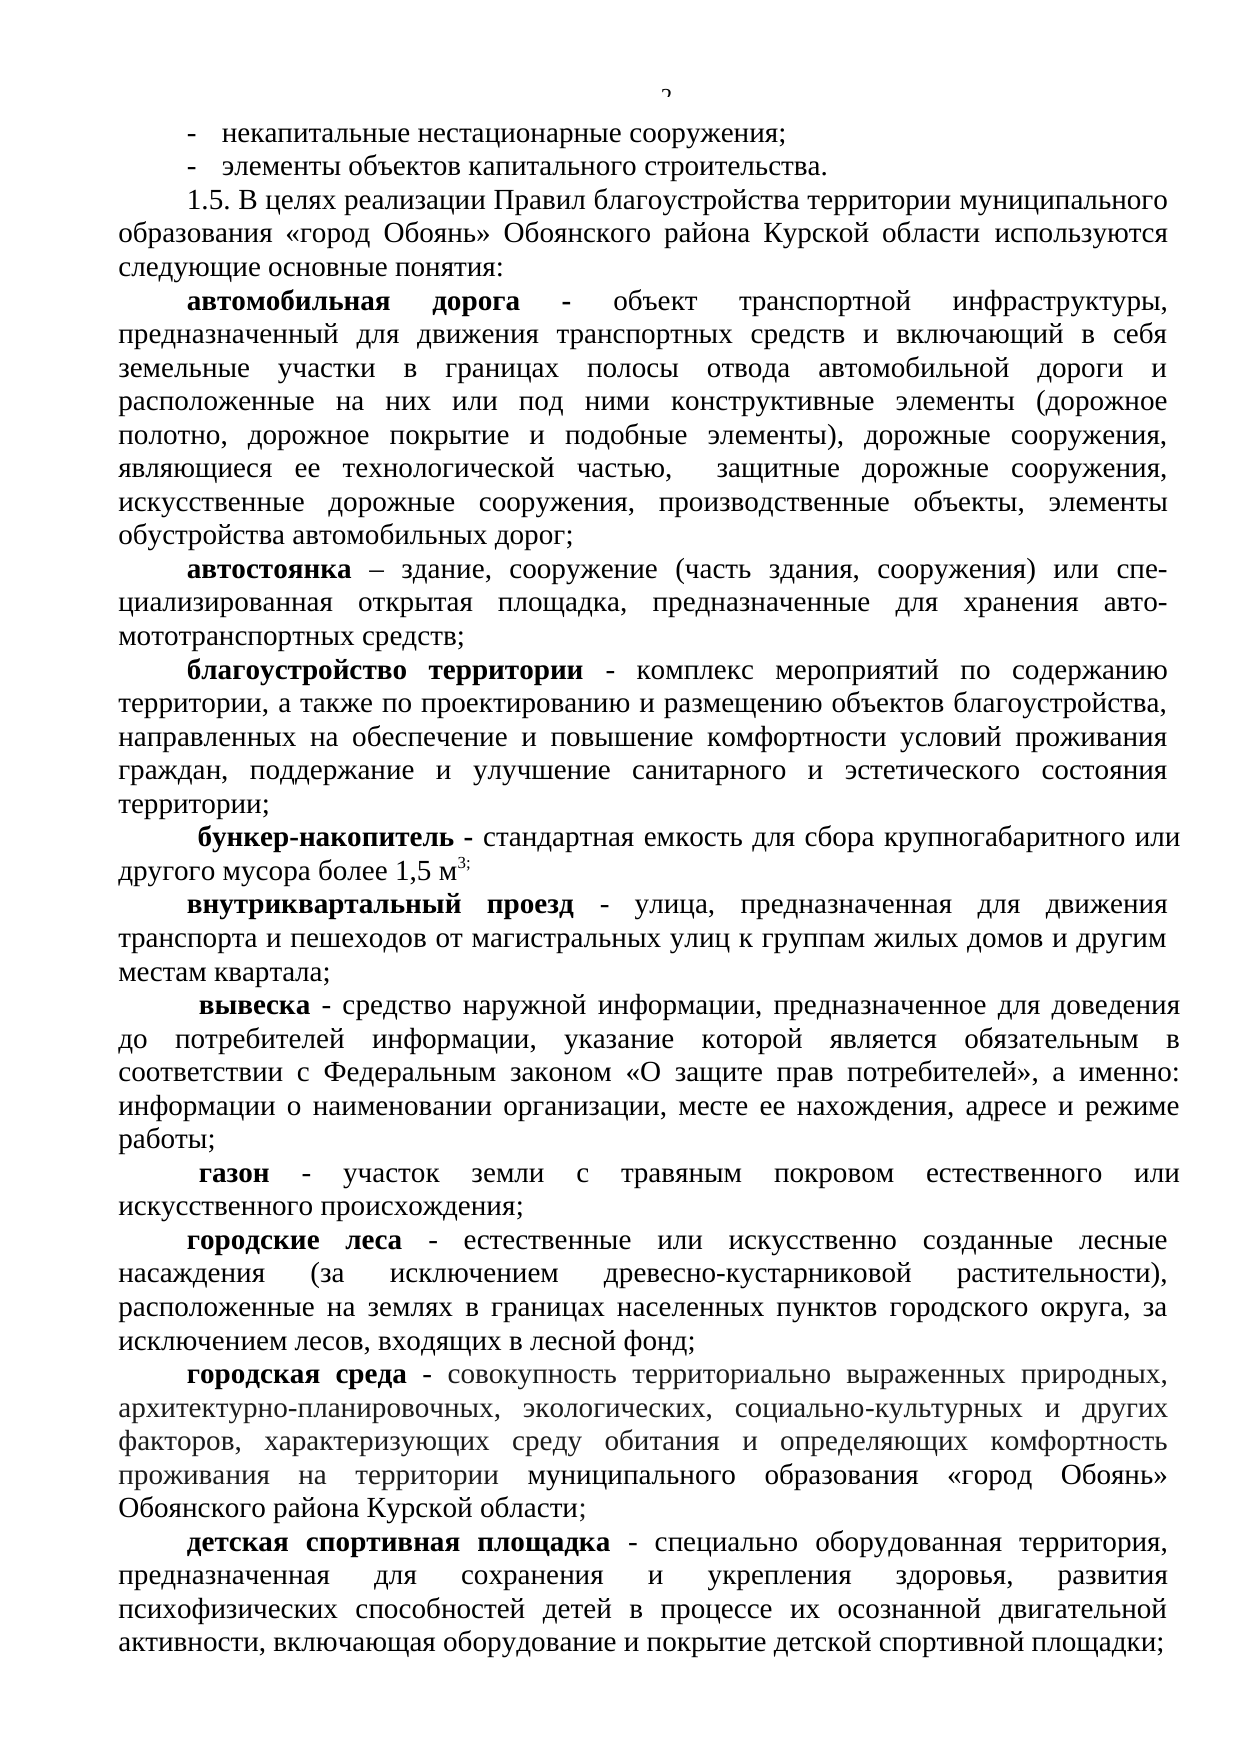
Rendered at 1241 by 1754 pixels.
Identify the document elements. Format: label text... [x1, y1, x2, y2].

list элементы объектов капитального строительства. [118, 148, 1181, 182]
text бункер-накопитель - стандартная емкость для сбора крупногабаритного или другого мусора более 1,5 м3; [118, 819, 1181, 887]
text автостоянка – здание, сооружение (часть здания, сооружения) или спе- циализированная открытая площадка, предназначенные для хранения авто- мототранспортных средств; [118, 551, 1168, 652]
text городская среда - совокупность территориально выраженных природных, архитектурно-планировочных, экологических, социально-культурных и других факторов, характеризующих среду обитания и определяющих комфортность проживания на территории муниципального образования «город Обоянь» Обоянского района Курской области; [118, 1356, 1168, 1524]
list вывеска - средство наружной информации, предназначенное для доведения до потребителей информации, указание которой является обязательным в соответствии с Федеральным законом «О защите прав потребителей», а именно: информации о наименовании организации, месте ее нахождения, адресе и режиме работы; [118, 987, 1181, 1155]
text внутриквартальный проезд - улица, предназначенная для движения транспорта и пешеходов от магистральных улиц к группам жилых домов и другим местам квартала; [118, 887, 1168, 987]
text детская спортивная площадка - специально оборудованная территория, предназначенная для сохранения и укрепления здоровья, развития психофизических способностей детей в процессе их осознанной двигательной активности, включающая оборудование и покрытие детской спортивной площадки; [118, 1524, 1168, 1658]
list газон - участок земли с травяным покровом естественного или искусственного происхождения; [118, 1155, 1181, 1222]
list некапитальные нестационарные сооружения; [118, 115, 1181, 148]
text городские леса - естественные или искусственно созданные лесные насаждения (за исключением древесно-кустарниковой растительности), расположенные на землях в границах населенных пунктов городского округа, за исключением лесов, входящих в лесной фонд; [118, 1222, 1168, 1356]
text автомобильная дорога - объект транспортной инфраструктуры, предназначенный для движения транспортных средств и включающий в себя земельные участки в границах полосы отвода автомобильной дороги и расположенные на них или под ними конструктивные элементы (дорожное полотно, дорожное покрытие и подобные элементы), дорожные сооружения, являющиеся ее технологической частью, защитные дорожные сооружения, искусственные дорожные сооружения, производственные объекты, элементы обустройства автомобильных дорог; [118, 283, 1168, 551]
text 1.5. В целях реализации Правил благоустройства территории муниципального образования «город Обоянь» Обоянского района Курской области используются следующие основные понятия: [118, 182, 1168, 283]
text благоустройство территории - комплекс мероприятий по содержанию территории, а также по проектированию и размещению объектов благоустройства, направленных на обеспечение и повышение комфортности условий проживания граждан, поддержание и улучшение санитарного и эстетического состояния территории; [118, 652, 1168, 819]
